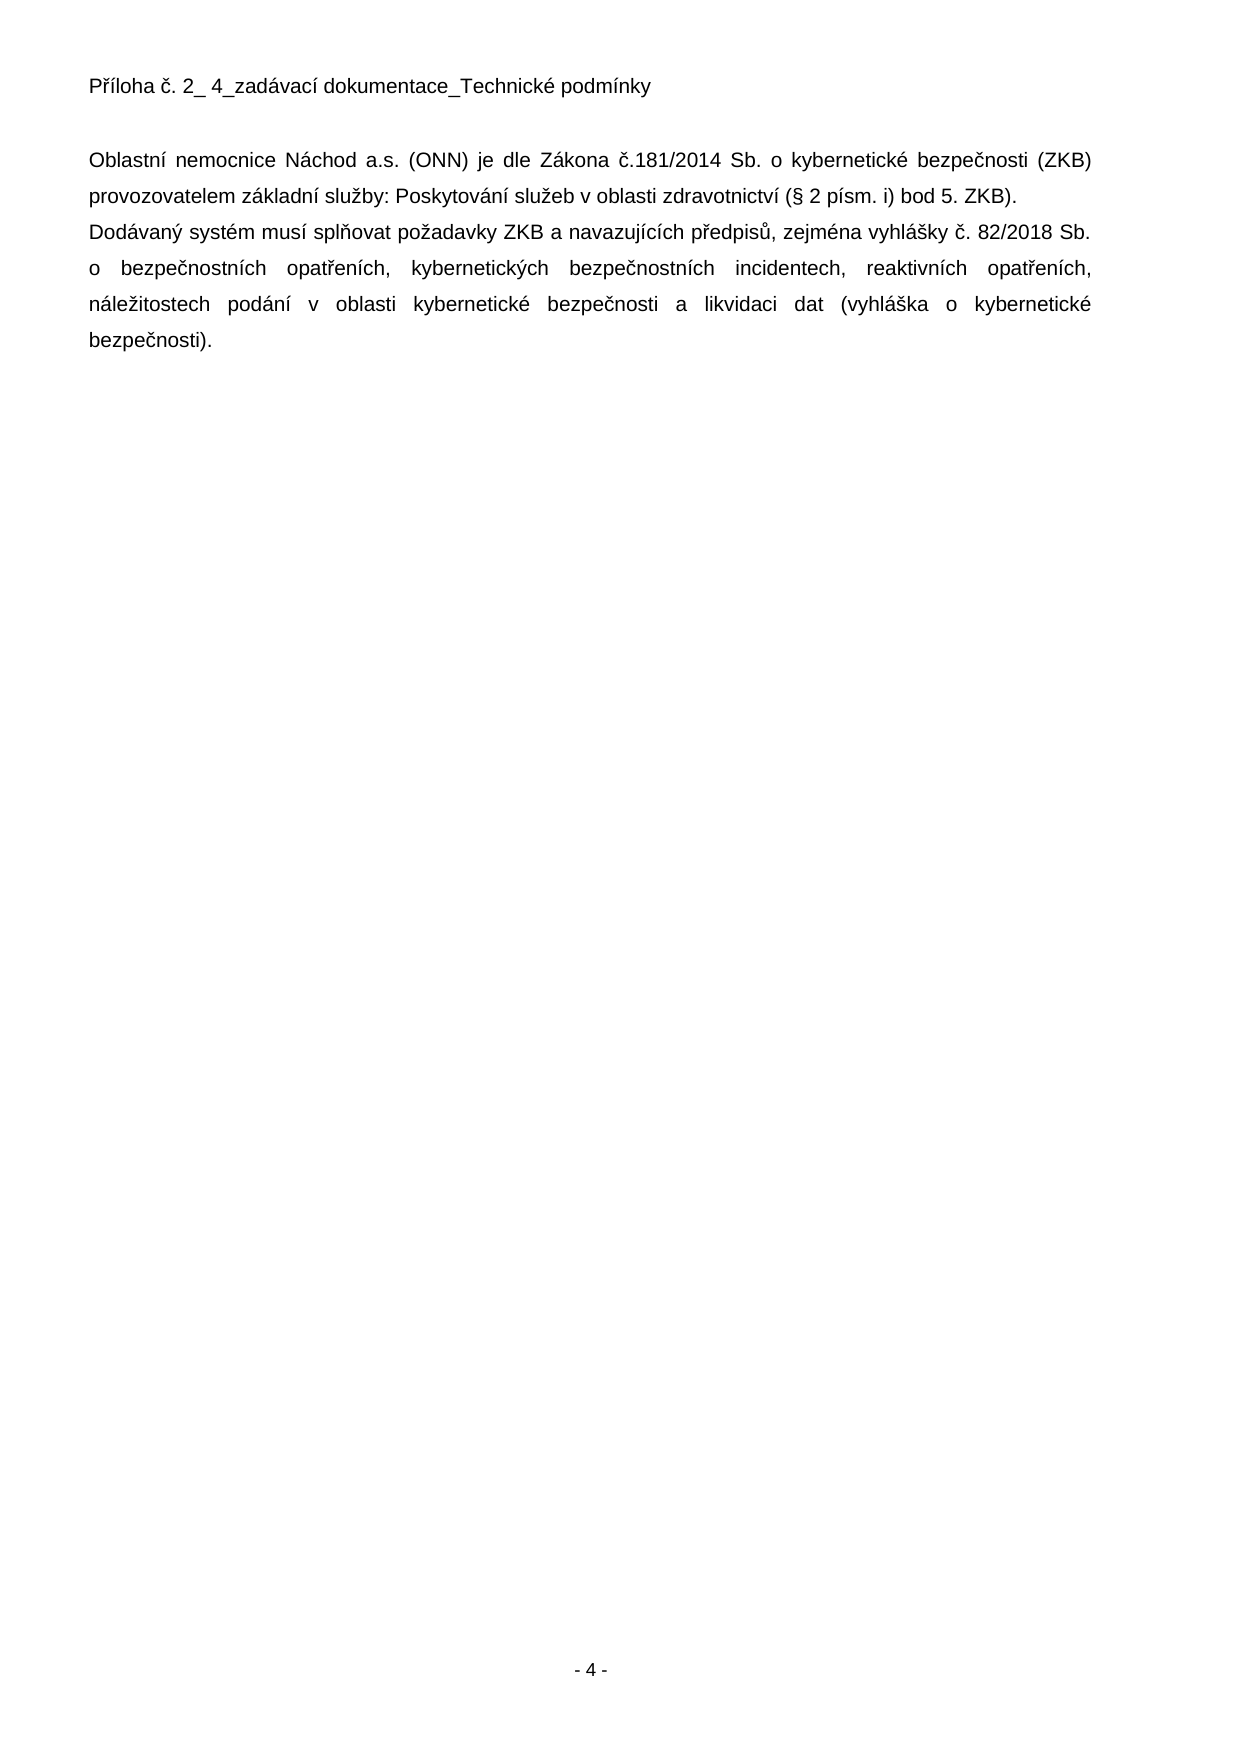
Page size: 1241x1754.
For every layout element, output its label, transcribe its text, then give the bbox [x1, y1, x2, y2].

text Dodávaný systém musí splňovat požadavky ZKB a navazujících předpisů, zejména vyhlášky č. 82/2018 Sb. o bezpečnostních opatřeních, kybernetických bezpečnostních incidentech, reaktivních opatřeních, náležitostech podání v oblasti kybernetické bezpečnosti a likvidaci dat (vyhláška o kybernetické bezpečnosti). [89, 219, 1093, 351]
text Oblastní nemocnice Náchod a.s. (ONN) je dle Zákona č.181/2014 Sb. o kybernetické bezpečnosti (ZKB) provozovatelem základní služby: Poskytování služeb v oblasti zdravotnictví (§ 2 písm. i) bod 5. ZKB). [89, 148, 1093, 208]
